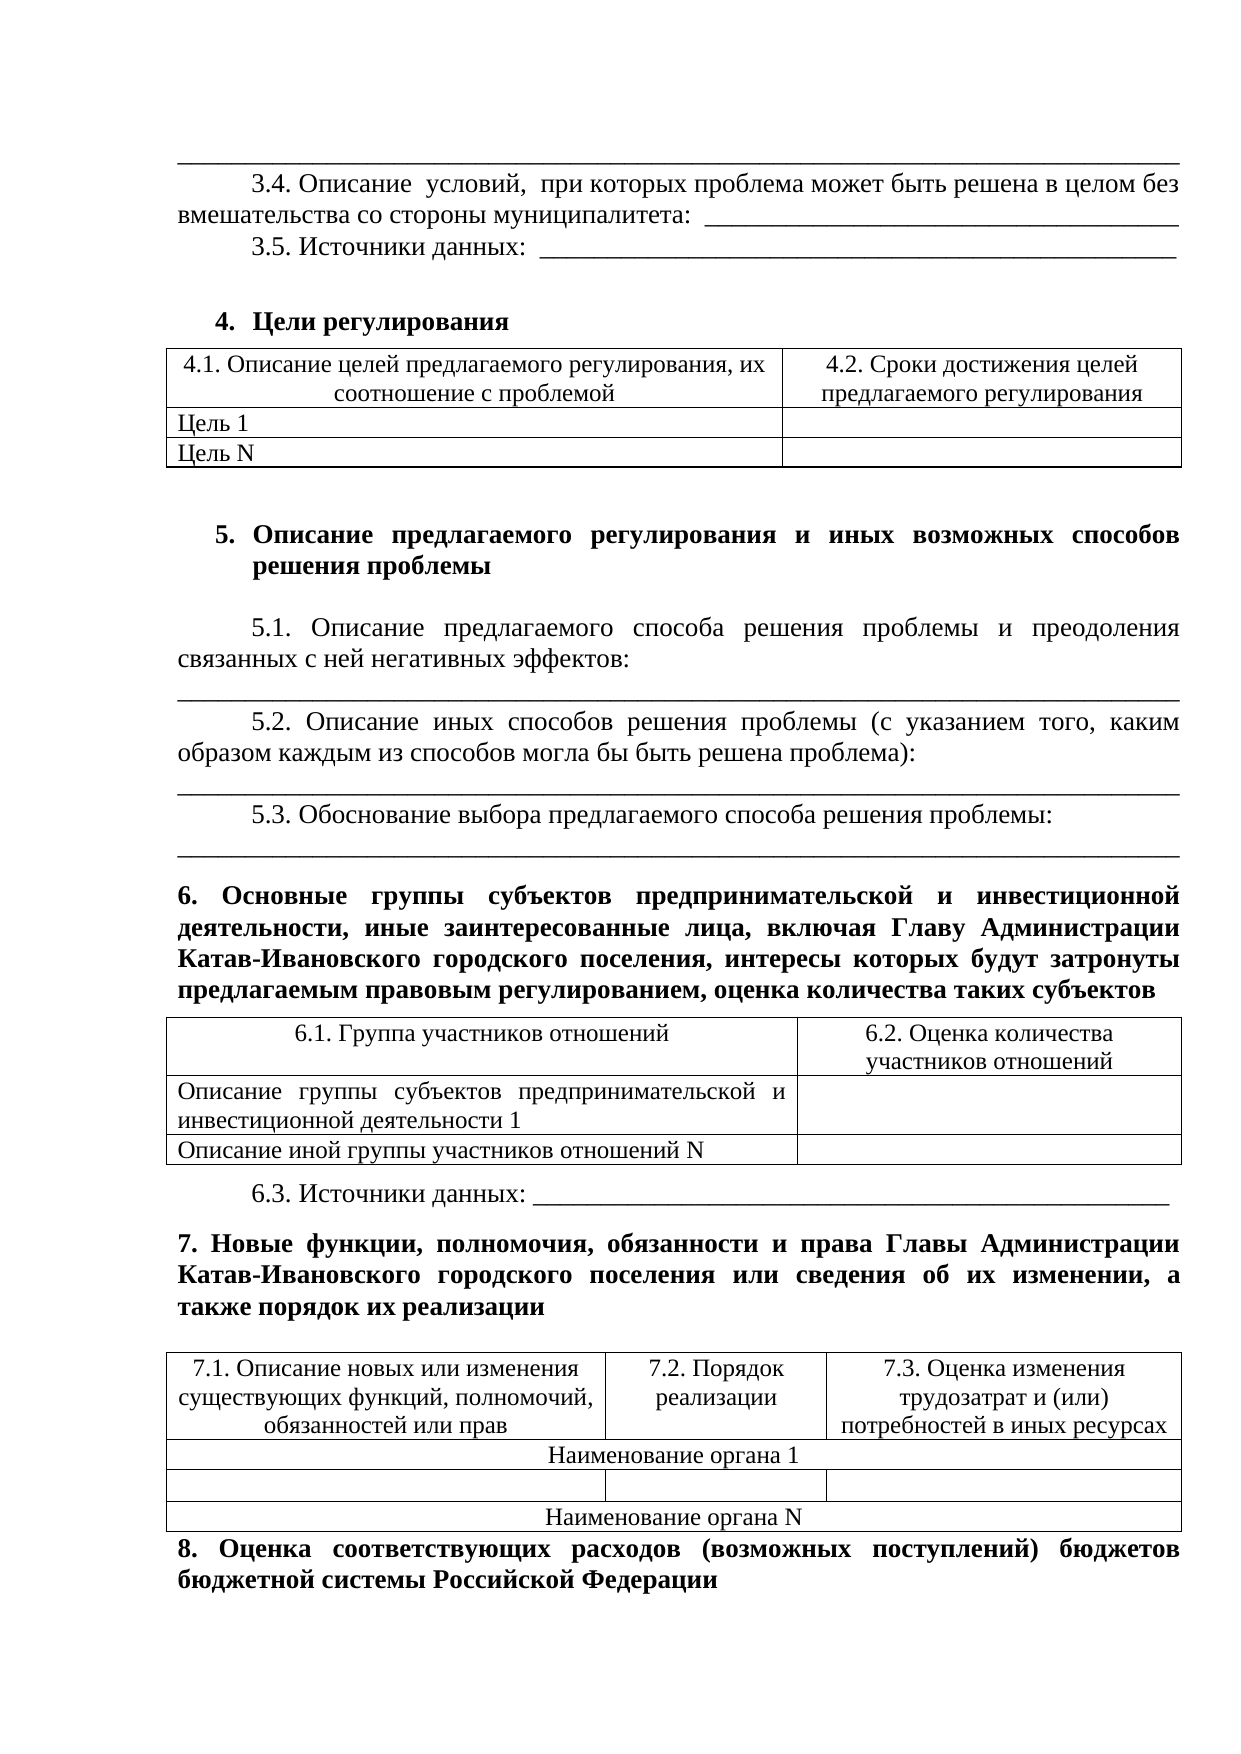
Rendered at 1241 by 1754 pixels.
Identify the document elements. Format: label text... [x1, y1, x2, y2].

table_cell Наименование органа 1 [167, 1440, 1181, 1469]
table_cell [167, 1470, 605, 1501]
table_cell [783, 438, 1181, 466]
table_cell Цель N [167, 438, 782, 466]
table_header 4.2. Сроки достижения целей предлагаемого регулирования [783, 349, 1181, 407]
table_header 7.3. Оценка изменения трудозатрат и (или) потребностей в иных ресурсах [827, 1353, 1181, 1439]
table_cell Цель 1 [167, 408, 782, 437]
list Описание предлагаемого регулирования и иных возможных способов решения проблемы [215, 518, 1181, 580]
table_cell [798, 1076, 1181, 1134]
table_cell Наименование органа N [167, 1502, 1181, 1531]
text 6. Основные группы субъектов предпринимательской и инвестиционной деятельности, иные заинтересованные лица, включая Главу Администрации Катав-Ивановского городского поселения, интересы которых будут затронуты предлагаемым правовым регулированием, оценка количества таких субъектов [177, 879, 1181, 1004]
text __________________________________________________________________________ [177, 767, 1181, 798]
table_cell [798, 1135, 1181, 1163]
table_header 6.2. Оценка количества участников отношений [798, 1018, 1181, 1075]
table_cell Описание иной группы участников отношений N [167, 1135, 797, 1163]
text 3.5. Источники данных: _______________________________________________ [177, 230, 1181, 261]
text 6.3. Источники данных: _______________________________________________ [177, 1177, 1181, 1208]
table_cell [606, 1470, 826, 1501]
text 3.4. Описание условий, при которых проблема может быть решена в целом без вмешательства со стороны муниципалитета: ___________________________________ [177, 167, 1181, 230]
text __________________________________________________________________________ [177, 136, 1181, 167]
text 5.2. Описание иных способов решения проблемы (с указанием того, каким образом каждым из способов могла бы быть решена проблема): [177, 704, 1181, 767]
text 7. Новые функции, полномочия, обязанности и права Главы Администрации Катав-Ивановского городского поселения или сведения об их изменении, а также порядок их реализации [177, 1227, 1181, 1321]
table_cell [827, 1470, 1181, 1501]
table_header 6.1. Группа участников отношений [167, 1018, 797, 1075]
text 5.3. Обоснование выбора предлагаемого способа решения проблемы: [177, 798, 1181, 829]
text __________________________________________________________________________ [177, 673, 1181, 704]
table_cell Описание группы субъектов предпринимательской и инвестиционной деятельности 1 [167, 1076, 797, 1134]
table_header 7.2. Порядок реализации [606, 1353, 826, 1439]
table_header 7.1. Описание новых или изменения существующих функций, полномочий, обязанностей или прав [167, 1353, 605, 1439]
text __________________________________________________________________________ [177, 829, 1181, 860]
text 8. Оценка соответствующих расходов (возможных поступлений) бюджетов бюджетной системы Российской Федерации [177, 1532, 1181, 1594]
table_header 4.1. Описание целей предлагаемого регулирования, их соотношение с проблемой [167, 349, 782, 407]
text 5.1. Описание предлагаемого способа решения проблемы и преодоления связанных с ней негативных эффектов: [177, 611, 1181, 673]
table_cell [783, 408, 1181, 437]
list Цели регулирования [215, 304, 1181, 336]
